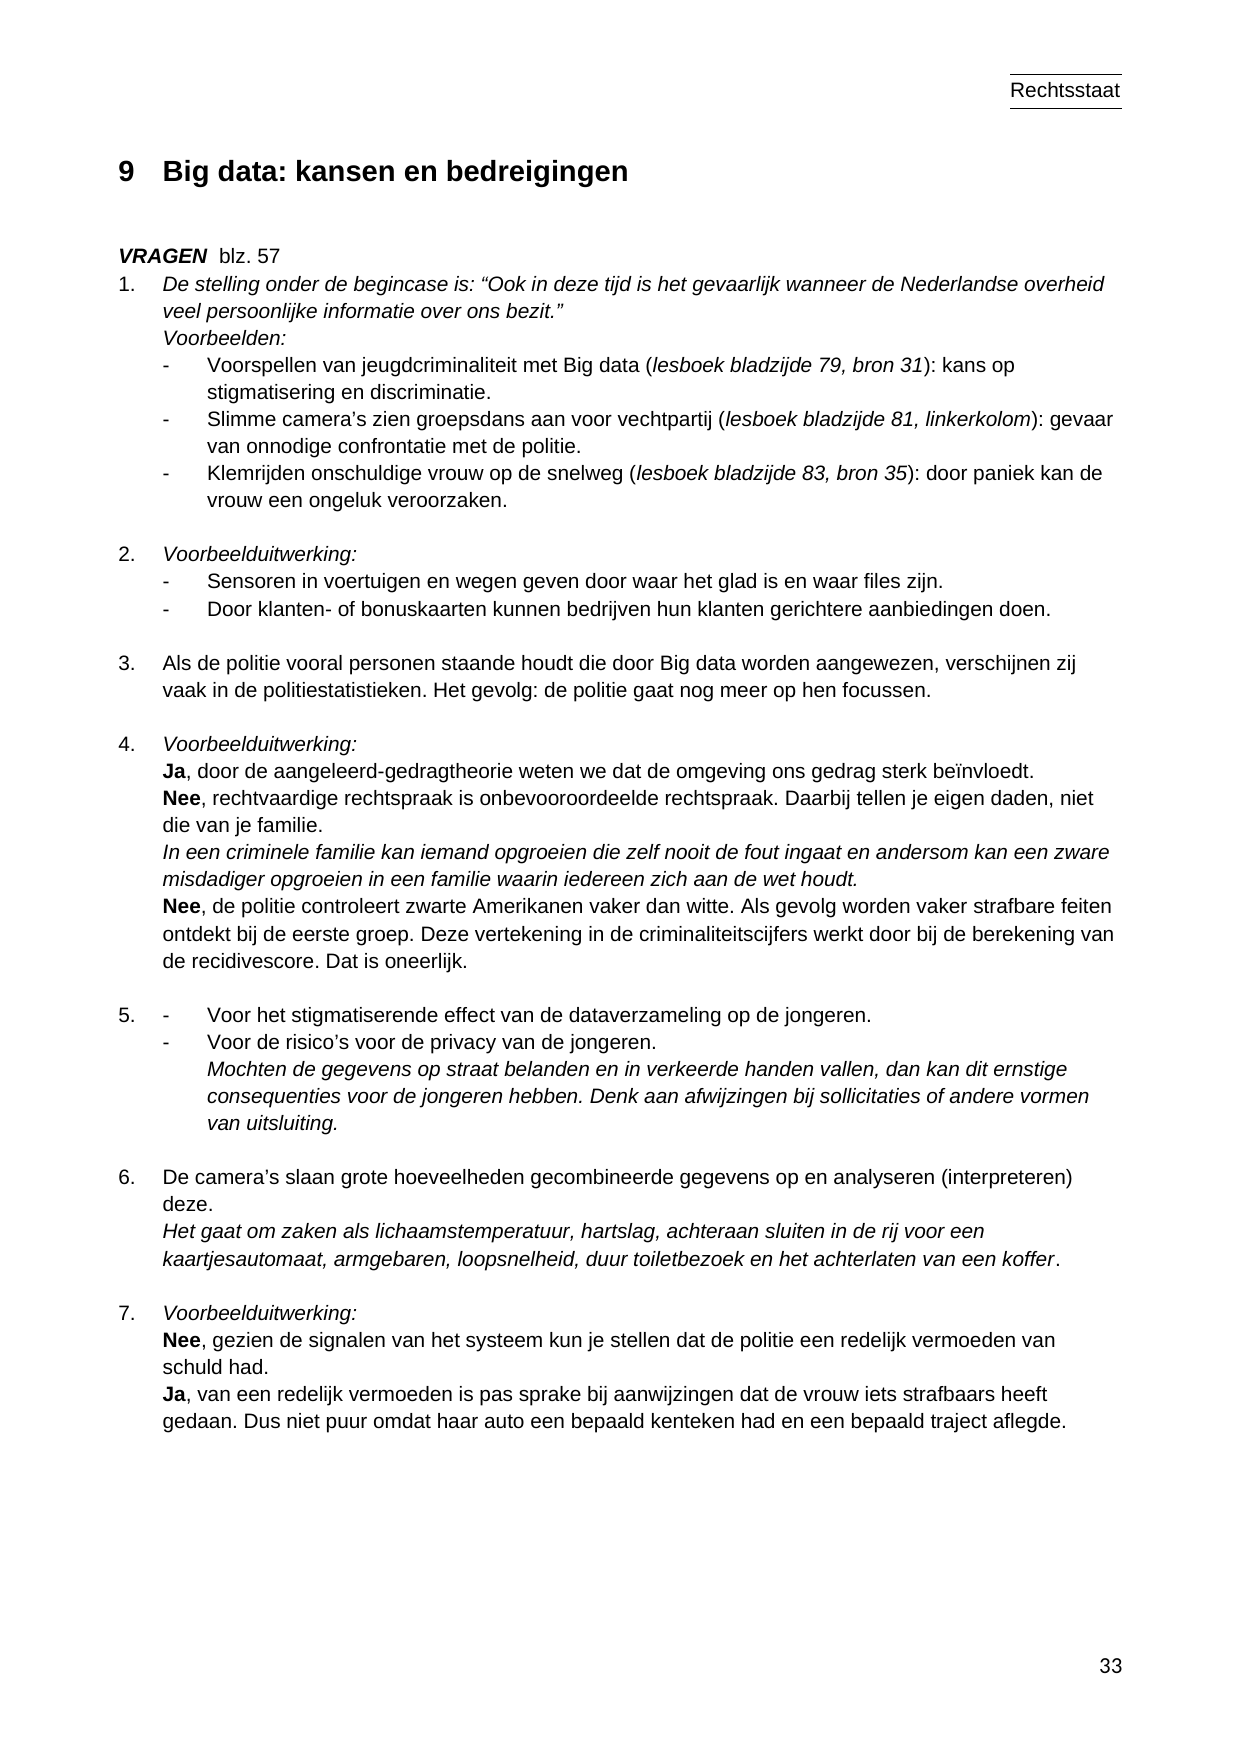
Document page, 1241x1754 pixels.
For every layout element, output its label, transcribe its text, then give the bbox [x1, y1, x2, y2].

text 5. - Voor het stigmatiserende effect van de dataverzameling op de jongeren. [118, 999, 1122, 1027]
text 6. De camera’s slaan grote hoeveelheden gecombineerde gegevens op en analyseren (interpreteren) deze. [118, 1162, 1122, 1216]
text In een criminele familie kan iemand opgroeien die zelf nooit de fout ingaat en andersom kan een zware misdadiger opgroeien in een familie waarin iedereen zich aan de wet houdt. [162, 837, 1122, 891]
text 2. Voorbeelduitwerking: [118, 539, 1122, 566]
text Ja, door de aangeleerd-gedragtheorie weten we dat de omgeving ons gedrag sterk beïnvloedt. [162, 756, 1122, 783]
text - Voorspellen van jeugdcriminaliteit met Big data (lesboek bladzijde 79, bron 31): kans op stigmatisering en discriminatie. [162, 349, 1122, 404]
text Ja, van een redelijk vermoeden is pas sprake bij aanwijzingen dat de vrouw iets strafbaars heeft gedaan. Dus niet puur omdat haar auto een bepaald kenteken had en een bepaald traject aflegde. [162, 1379, 1122, 1433]
text Het gaat om zaken als lichaamstemperatuur, hartslag, achteraan sluiten in de rij voor een kaartjesautomaat, armgebaren, loopsnelheid, duur toiletbezoek en het achterlaten van een koffer. [162, 1216, 1122, 1270]
text Voorbeelden: [162, 322, 1122, 349]
text 3. Als de politie vooral personen staande houdt die door Big data worden aangewezen, verschijnen zij vaak in de politiestatistieken. Het gevolg: de politie gaat nog meer op hen focussen. [118, 647, 1122, 702]
text - Door klanten- of bonuskaarten kunnen bedrijven hun klanten gerichtere aanbiedingen doen. [162, 593, 1122, 620]
text - Slimme camera’s zien groepsdans aan voor vechtpartij (lesboek bladzijde 81, linkerkolom): gevaar van onnodige confrontatie met de politie. [162, 404, 1122, 458]
text VRAGEN blz. 57 [118, 241, 1122, 268]
text Nee, de politie controleert zwarte Amerikanen vaker dan witte. Als gevolg worden vaker strafbare feiten ontdekt bij de eerste groep. Deze vertekening in de criminaliteitscijfers werkt door bij de berekening van de recidivescore. Dat is oneerlijk. [162, 891, 1122, 972]
text - Sensoren in voertuigen en wegen geven door waar het glad is en waar files zijn. [162, 566, 1122, 593]
text Mochten de gegevens op straat belanden en in verkeerde handen vallen, dan kan dit ernstige consequenties voor de jongeren hebben. Denk aan afwijzingen bij sollicitaties of andere vormen van uitsluiting. [207, 1054, 1122, 1135]
text 7. Voorbeelduitwerking: [118, 1297, 1122, 1324]
text - Klemrijden onschuldige vrouw op de snelweg (lesboek bladzijde 83, bron 35): door paniek kan de vrouw een ongeluk veroorzaken. [162, 458, 1122, 512]
subtitle 9 Big data: kansen en bedreigingen [118, 153, 1122, 187]
text Nee, gezien de signalen van het systeem kun je stellen dat de politie een redelijk vermoeden van schuld had. [162, 1324, 1122, 1379]
text 4. Voorbeelduitwerking: [118, 729, 1122, 756]
text 1. De stelling onder de begincase is: “Ook in deze tijd is het gevaarlijk wanneer de Nederlandse overheid veel persoonlijke informatie over ons bezit.” [118, 268, 1122, 322]
text Nee, rechtvaardige rechtspraak is onbevooroordeelde rechtspraak. Daarbij tellen je eigen daden, niet die van je familie. [162, 783, 1122, 837]
text - Voor de risico’s voor de privacy van de jongeren. [162, 1027, 1122, 1054]
